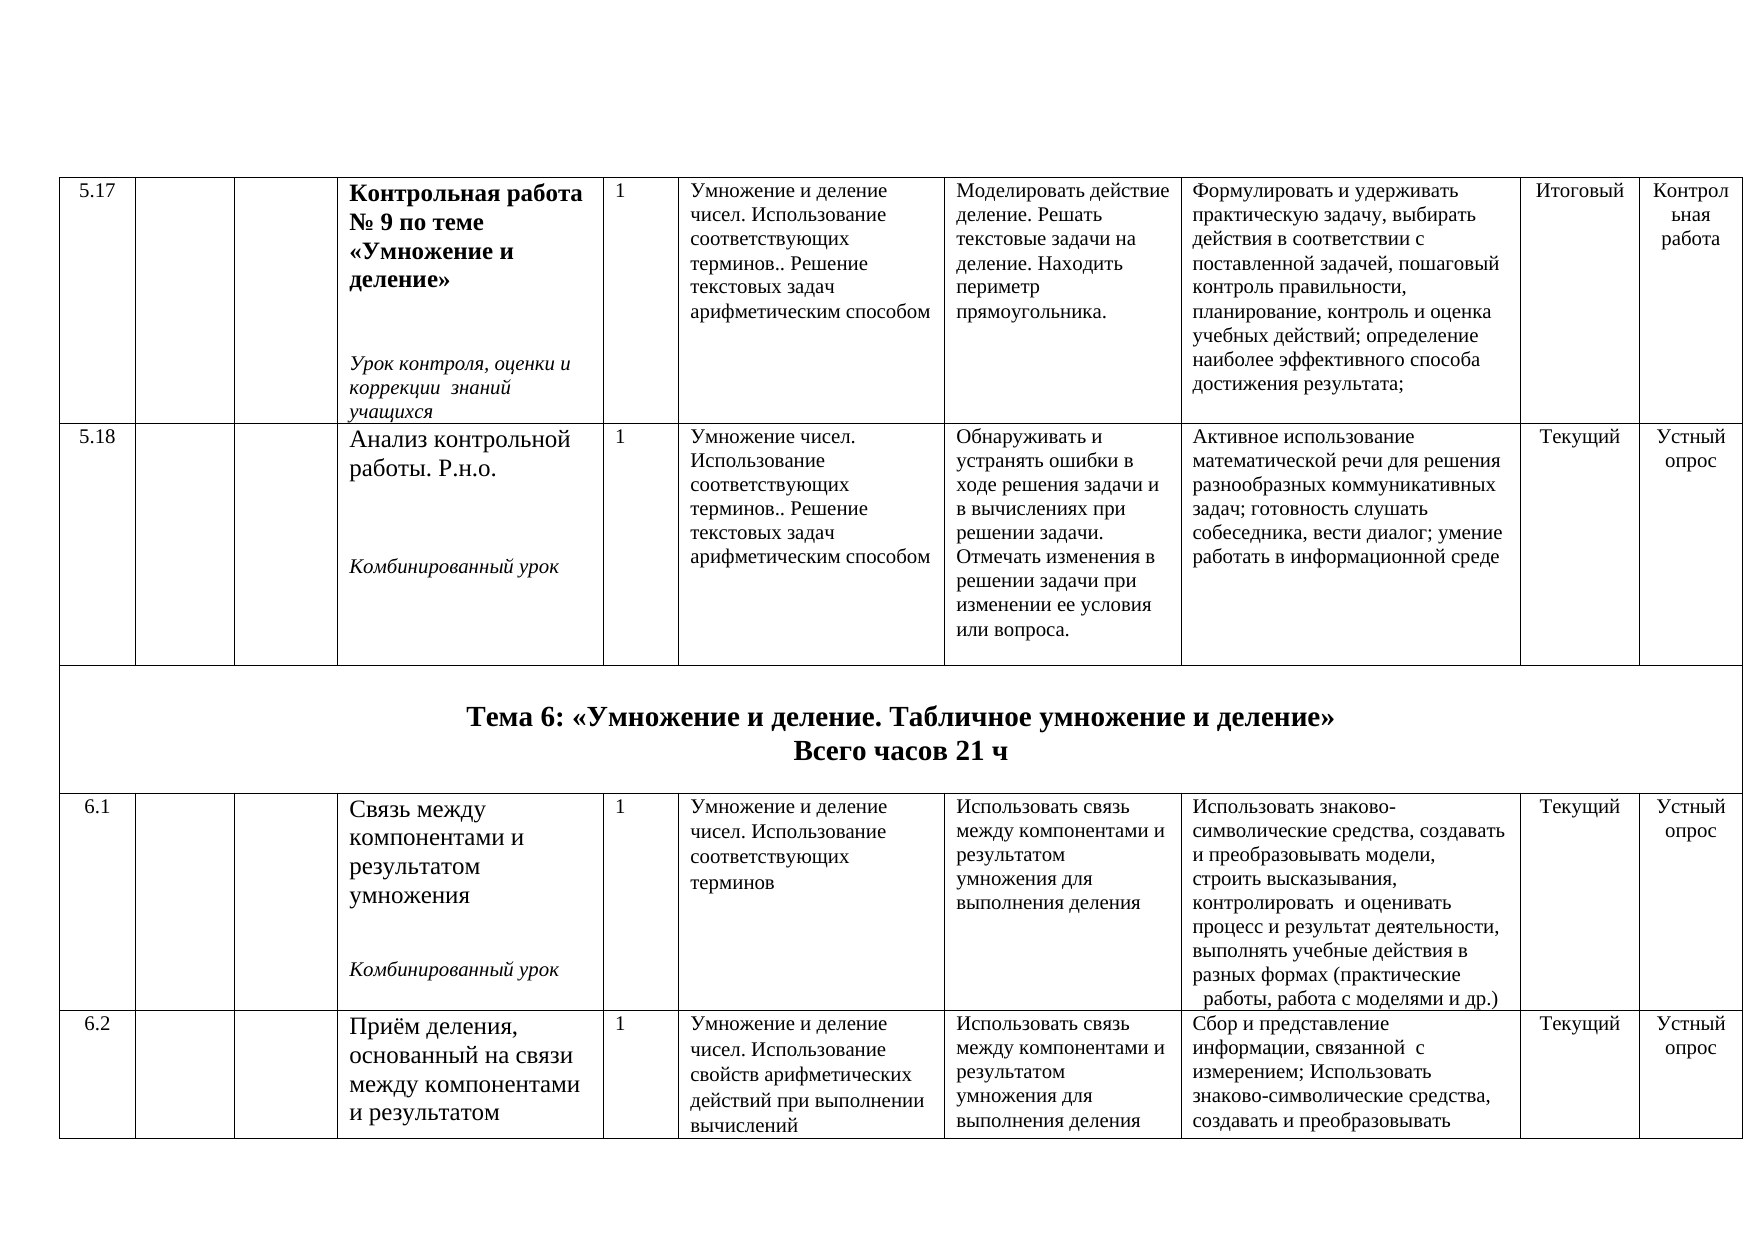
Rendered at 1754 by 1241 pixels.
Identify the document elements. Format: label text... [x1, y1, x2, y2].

table_cell [136, 1011, 234, 1138]
table_cell [136, 794, 234, 1010]
table_cell Текущий [1521, 794, 1639, 1010]
table_cell 1 [604, 178, 678, 423]
table_cell 1 [604, 424, 678, 664]
table_cell Формулировать и удерживать практическую задачу, выбирать действия в соответствии с поставленной задачей, пошаговый контроль правильности, планирование, контроль и оценка учебных действий; определение наиболее эффективного способа достижения результата; [1182, 178, 1520, 423]
table_cell [136, 424, 234, 664]
table_cell Связь между компонентами и результатом умножения Комбинированный урок [338, 794, 603, 1010]
table_cell [235, 794, 337, 1010]
table_cell 6.2 [60, 1011, 135, 1138]
table_cell Умножение чисел. использование соответствующих терминов.. Решение текстовых задач арифметическим способом [679, 424, 944, 664]
table_cell 5.17 [60, 178, 135, 423]
table_cell Устный опрос [1640, 424, 1742, 664]
table_cell Использовать знаково-символические средства, создавать и преобразовывать модели, строить высказывания, контролировать и оценивать процесс и результат деятельности, выполнять учебные действия в разных формах (практические работы, работа с моделями и др.) [1182, 794, 1520, 1010]
table_cell [235, 1011, 337, 1138]
table_cell 5.18 [60, 424, 135, 664]
table_cell Контрольная работа № 9 по теме «Умножение и деление» Урок контроля, оценки и коррекции знаний учащихся [338, 178, 603, 423]
table_cell Активное использование математической речи для решения разнообразных коммуникативных задач; готовность слушать собеседника, вести диалог; умение работать в информационной среде [1182, 424, 1520, 664]
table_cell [679, 1011, 944, 1138]
table_cell Обнаруживать и устранять ошибки в ходе решения задачи и в вычислениях при решении задачи. Отмечать изменения в решении задачи при изменении ее условия или вопроса. [945, 424, 1181, 664]
table_cell Моделировать действие деление. Решать текстовые задачи на деление. Находить периметр прямоугольника. [945, 178, 1181, 423]
table_cell 1 [604, 794, 678, 1010]
table_cell [235, 178, 337, 423]
table_cell Устный опрос [1640, 794, 1742, 1010]
table_cell Умножение и деление чисел. использование соответствующих терминов.. Решение текстовых задач арифметическим способом [679, 178, 944, 423]
table_cell Тема 6: «Умножение и деление. Табличное умножение и деление» Всего часов 21 ч [60, 666, 1742, 793]
table_cell 1 [604, 1011, 678, 1138]
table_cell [338, 1011, 603, 1138]
table_cell 6.1 [60, 794, 135, 1010]
table_cell Итоговый [1521, 178, 1639, 423]
table_cell Умножение и деление чисел. использование соответствующих терминов [679, 794, 944, 1010]
table_cell [235, 424, 337, 664]
table_cell [136, 178, 234, 423]
table_cell Текущий [1521, 424, 1639, 664]
table_cell Устный опрос [1640, 1011, 1742, 1138]
table_cell Анализ контрольной работы. Р.н.о. Комбинированный урок [338, 424, 603, 664]
table_cell Контрольная работа [1640, 178, 1742, 423]
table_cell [945, 1011, 1181, 1138]
table_cell Использовать связь между компонентами и результатом умножения для выполнения деления [945, 794, 1181, 1010]
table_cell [1182, 1011, 1520, 1138]
table_cell Текущий [1521, 1011, 1639, 1138]
